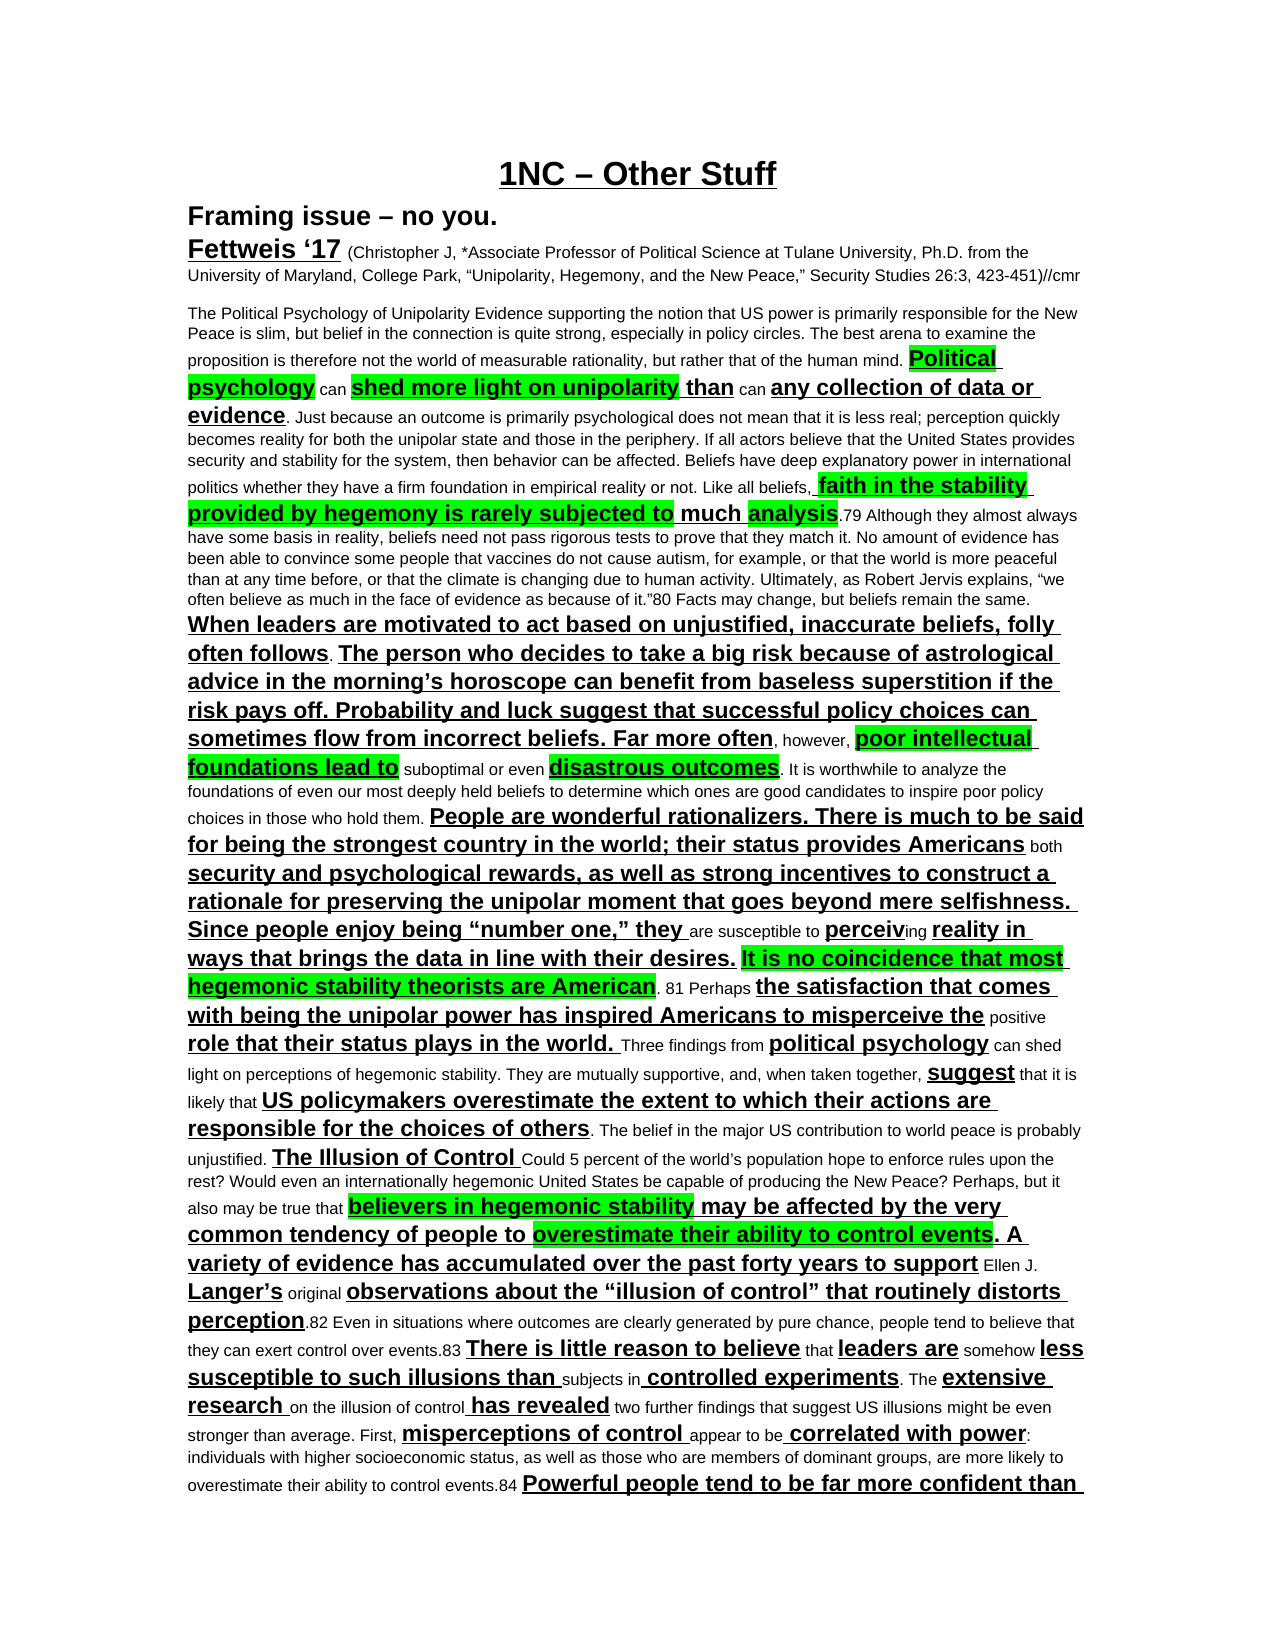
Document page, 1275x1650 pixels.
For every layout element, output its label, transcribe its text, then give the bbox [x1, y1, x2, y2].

subtitle Framing issue – no you. [187, 200, 1087, 231]
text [187, 303, 1087, 1496]
subtitle 1NC – Other Stuff [187, 154, 1087, 193]
text Fettweis ‘17 (Christopher J, *Associate Professor of Political Science at Tulane University, Ph.D. from the University of Maryland, College Park, “Unipolarity, Hegemony, and the New Peace,” Security Studies 26:3, 423-451)//cmr [187, 233, 1087, 285]
